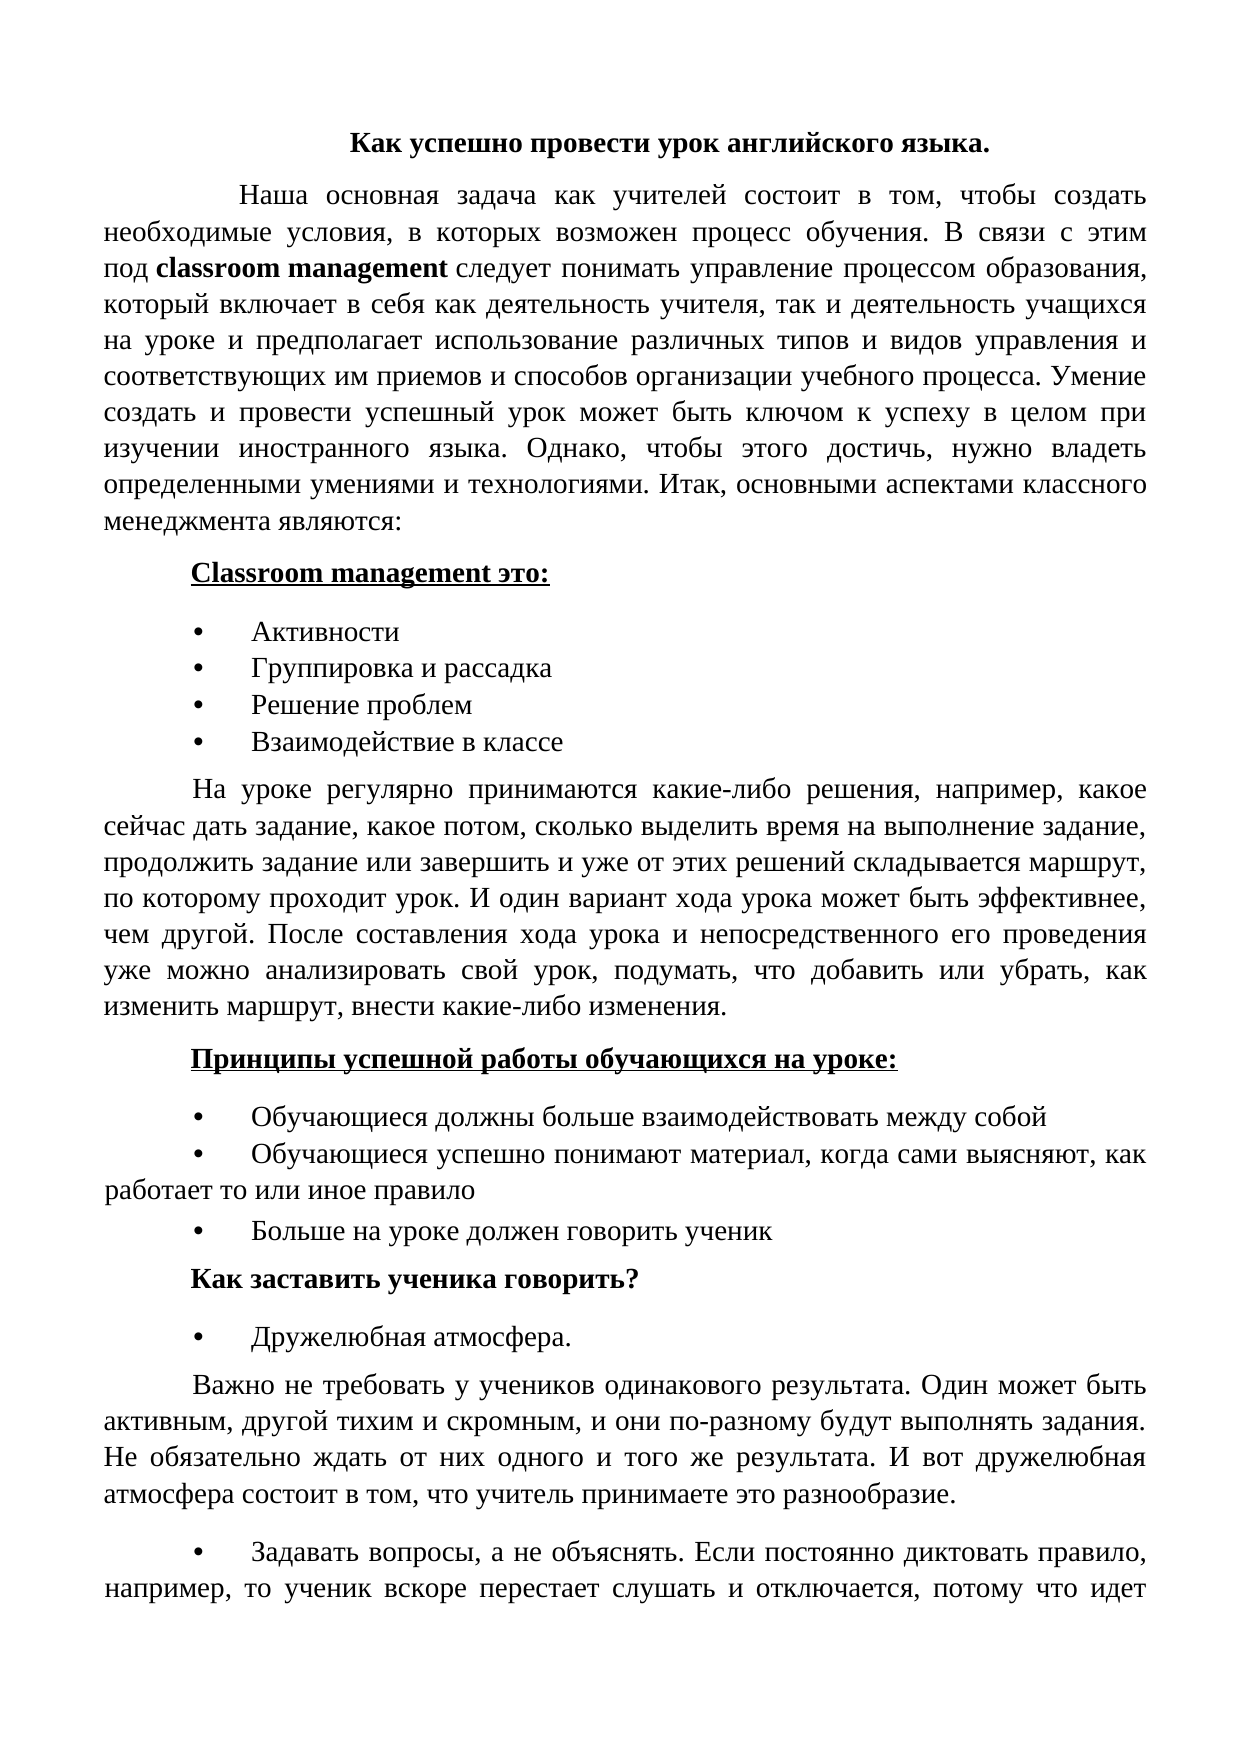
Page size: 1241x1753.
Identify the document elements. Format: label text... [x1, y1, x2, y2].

text Как заставить ученика говорить? [190, 1261, 1148, 1295]
list Группировка и рассадка [104, 650, 1148, 684]
text Как успешно провести урок английского языка. [103, 125, 1148, 159]
list Взаимодействие в классе [104, 723, 1148, 757]
list Решение проблем [104, 687, 1148, 721]
text Принципы успешной работы обучающихся на уроке: [190, 1041, 1148, 1074]
list Обучающиеся должны больше взаимодействовать между собой [104, 1099, 1148, 1133]
text Наша основная задача как учителей состоит в том, чтобы создать необходимые условия, в которых возможен процесс обучения. В связи с этим под classroom management следует понимать управление процессом образования, который включает в себя как деятельность учителя, так и деятельность учащихся на уроке и предполагает использование различных типов и видов управления и соответствующих им приемов и способов организации учебного процесса. Умение создать и провести успешный урок может быть ключом к успеху в целом при изучении иностранного языка. Однако, чтобы этого достичь, нужно владеть определенными умениями и технологиями. Итак, основными аспектами классного менеджмента являются: [103, 177, 1148, 536]
text Важно не требовать у учеников одинакового результата. Один может быть активным, другой тихим и скромным, и они по-разному будут выполнять задания. Не обязательно ждать от них одного и того же результата. И вот дружелюбная атмосфера состоит в том, что учитель принимаете это разнообразие. [103, 1367, 1148, 1509]
text На уроке регулярно принимаются какие-либо решения, например, какое сейчас дать задание, какое потом, сколько выделить время на выполнение задание, продолжить задание или завершить и уже от этих решений складывается маршрут, по которому проходит урок. И один вариант хода урока может быть эффективнее, чем другой. После составления хода урока и непосредственного его проведения уже можно анализировать свой урок, подумать, что добавить или убрать, как изменить маршрут, внести какие-либо изменения. [103, 771, 1148, 1022]
text Classroom management это: [190, 555, 1148, 589]
list Больше на уроке должен говорить ученик [104, 1213, 1148, 1247]
list Обучающиеся успешно понимают материал, когда сами выясняют, как работает то или иное правило [104, 1136, 1148, 1206]
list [104, 1534, 1148, 1604]
list Активности [104, 613, 1148, 647]
list Дружелюбная атмосфера. [104, 1319, 1148, 1353]
